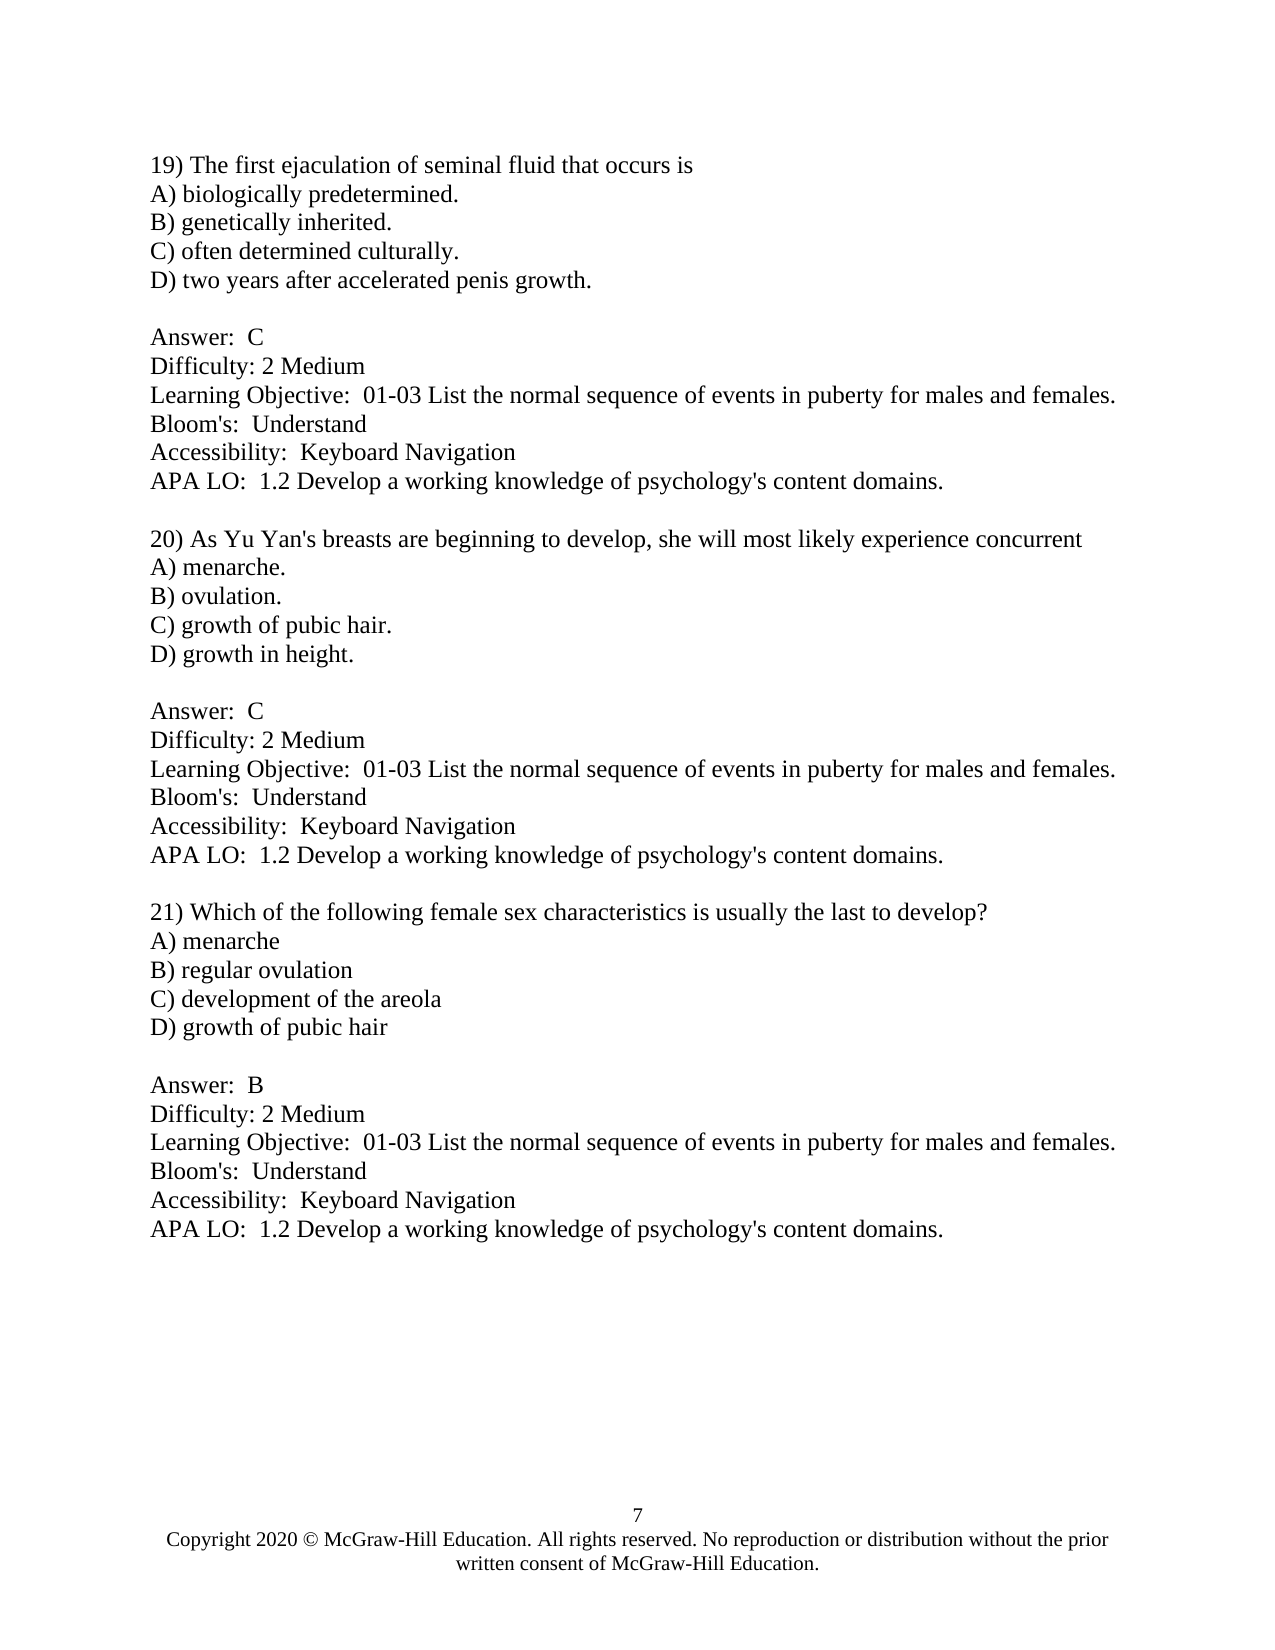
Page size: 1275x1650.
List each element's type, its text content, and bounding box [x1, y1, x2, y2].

text A) menarche [150, 926, 1125, 955]
text APA LO: 1.2 Develop a working knowledge of psychology's content domains. [150, 466, 1125, 495]
text Difficulty: 2 Medium [150, 351, 1125, 380]
text Bloom's: Understand [150, 409, 1125, 437]
text Accessibility: Keyboard Navigation [150, 437, 1125, 466]
text APA LO: 1.2 Develop a working knowledge of psychology's content domains. [150, 840, 1125, 869]
text D) two years after accelerated penis growth. [150, 265, 1125, 294]
text Bloom's: Understand [150, 1156, 1125, 1185]
text B) ovulation. [150, 581, 1125, 610]
text 20) As Yu Yan's breasts are beginning to develop, she will most likely experience concurrent [150, 524, 1125, 552]
text 19) The first ejaculation of seminal fluid that occurs is [150, 150, 1125, 179]
text D) growth of pubic hair [150, 1012, 1125, 1041]
text Learning Objective: 01-03 List the normal sequence of events in puberty for males and females. [150, 754, 1125, 782]
text A) biologically predetermined. [150, 179, 1125, 207]
text C) development of the areola [150, 984, 1125, 1012]
text Answer: C [150, 696, 1125, 725]
text Accessibility: Keyboard Navigation [150, 811, 1125, 840]
text C) growth of pubic hair. [150, 610, 1125, 639]
text D) growth in height. [150, 639, 1125, 667]
text B) regular ovulation [150, 955, 1125, 984]
text APA LO: 1.2 Develop a working knowledge of psychology's content domains. [150, 1214, 1125, 1242]
text Difficulty: 2 Medium [150, 1099, 1125, 1127]
text 21) Which of the following female sex characteristics is usually the last to develop? [150, 897, 1125, 926]
text Answer: C [150, 322, 1125, 351]
text Bloom's: Understand [150, 782, 1125, 811]
text C) often determined culturally. [150, 236, 1125, 265]
text Learning Objective: 01-03 List the normal sequence of events in puberty for males and females. [150, 380, 1125, 409]
text Learning Objective: 01-03 List the normal sequence of events in puberty for males and females. [150, 1127, 1125, 1156]
text B) genetically inherited. [150, 207, 1125, 236]
text Answer: B [150, 1070, 1125, 1099]
text Accessibility: Keyboard Navigation [150, 1185, 1125, 1214]
text A) menarche. [150, 552, 1125, 581]
text Difficulty: 2 Medium [150, 725, 1125, 754]
